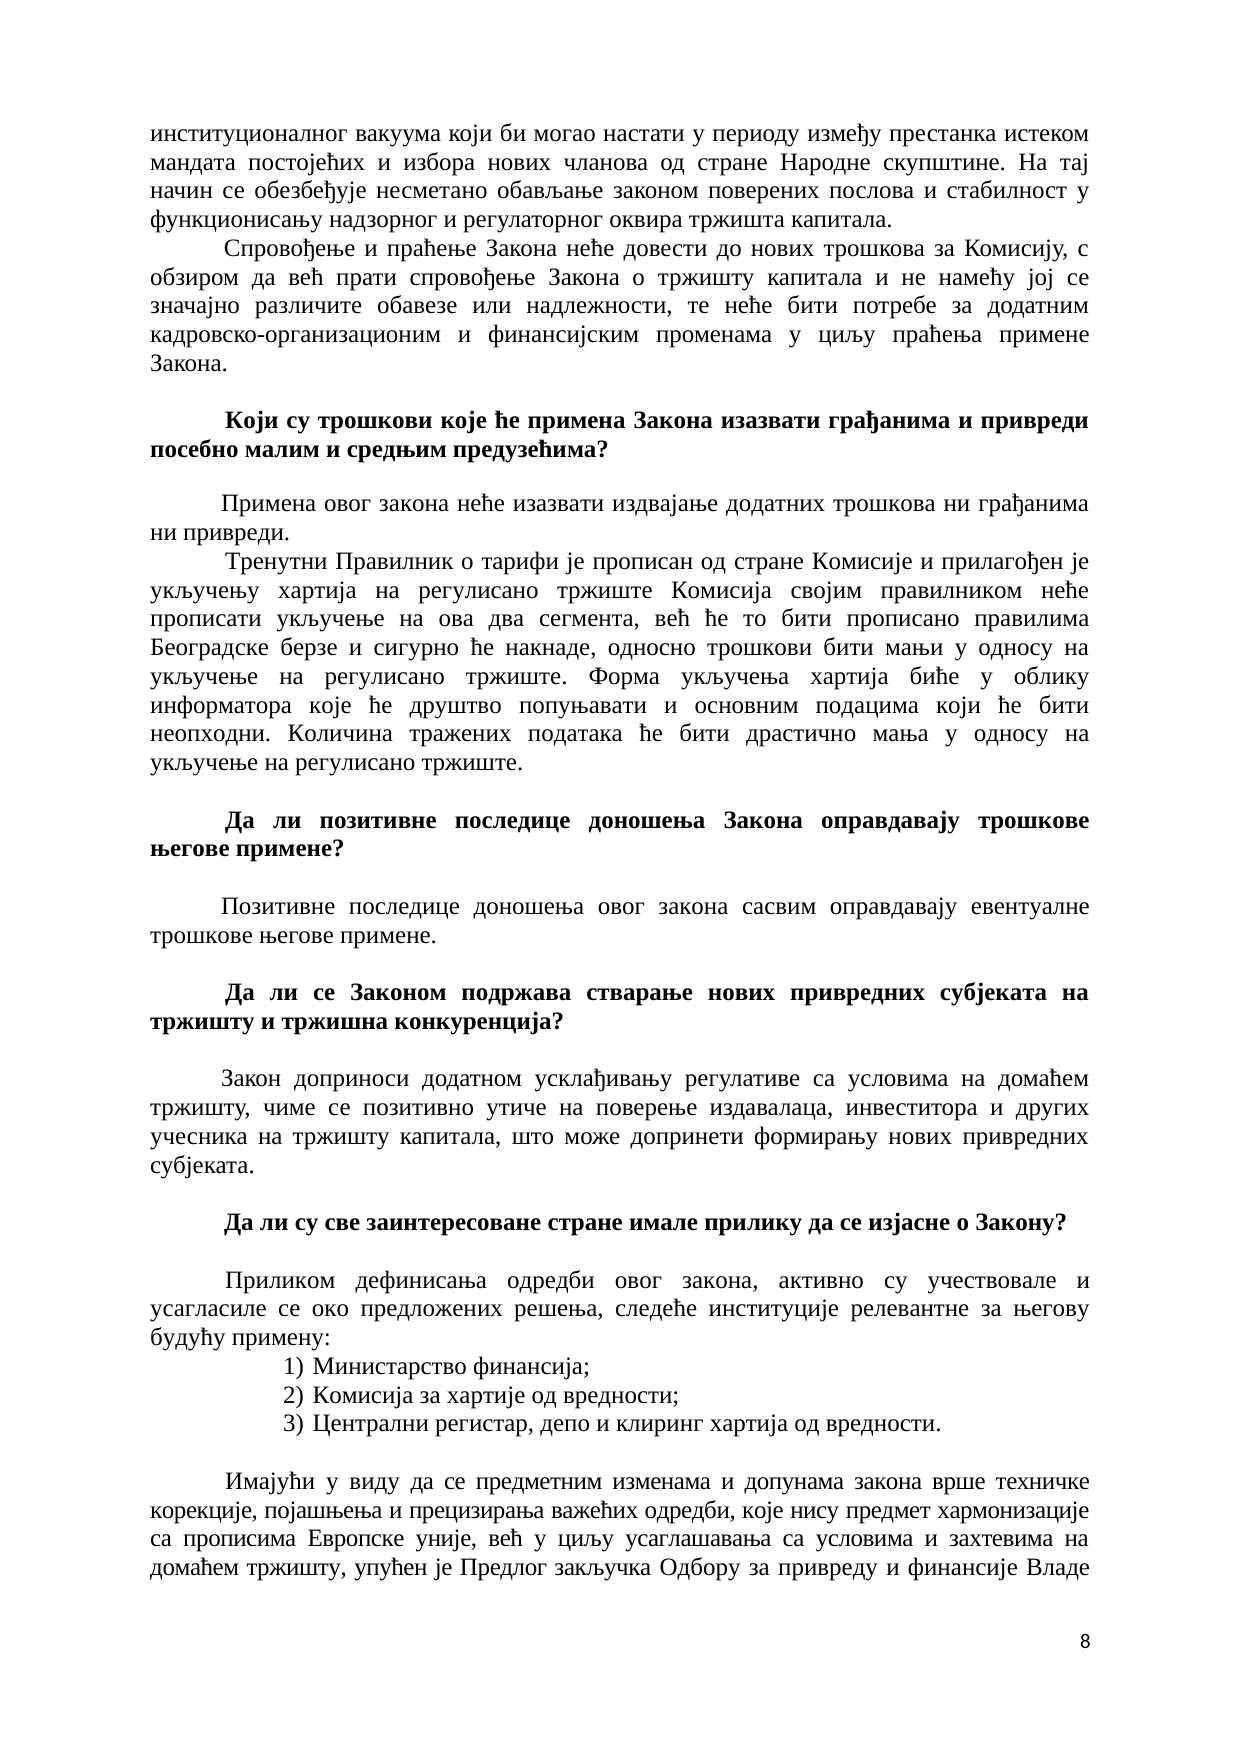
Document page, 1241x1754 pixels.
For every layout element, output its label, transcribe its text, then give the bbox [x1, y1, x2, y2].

text Који су трошкови које ће примена Закона изазвати грађанима и привреди посебно малим и средњим предузећима? [150, 406, 1090, 463]
text Да ли се Законом подржава стварање нових привредних субјеката на тржишту и тржишна конкуренција? [150, 977, 1090, 1035]
text Да ли позитивне последице доношења Закона оправдавају трошкове његове примене? [150, 805, 1090, 862]
text Приликом дефинисања одредби овог закона, активно су учествовале и усагласиле се око предложених решења, следеће институције релевантне за његову будућу примену: [150, 1265, 1091, 1351]
text Тренутни Правилник о тарифи је прописан од стране Комисије и прилагођен је укључењу хартија на регулисано тржиште Комисија својим правилником неће прописати укључење на ова два сегмента, већ ће то бити прописано правилима Београдске берзе и сигурно ће накнаде, односно трошкови бити мањи у односу на укључење на регулисано тржиште. Форма укључења хартија биће у облику информатора које ће друштво попуњавати и основним подацима који ће бити неопходни. Количина тражених података ће бити драстично мања у односу на укључење на регулисано тржиште. [150, 546, 1090, 776]
list Централни регистар, депо и клиринг хартија од вредности. [253, 1408, 1090, 1437]
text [150, 1466, 1090, 1581]
list Комисија за хартије од вредности; [253, 1380, 1090, 1408]
list Министарство финансија; [253, 1351, 1090, 1380]
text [150, 118, 1090, 233]
text Позитивне последице доношења овог закона сасвим оправдавају евентуалне трошкове његове примене. [150, 891, 1090, 948]
text Да ли су све заинтересоване стране имале прилику да се изјасне о Закону? [150, 1207, 1090, 1236]
text Спровођење и праћење Закона неће довести до нових трошкова за Комисију, с обзиром да већ прати спровођење Закона о тржишту капитала и не намећу јој се значајно различите обавезе или надлежности, те неће бити потребе за додатним кадровско-организационим и финансијским променама у циљу праћења примене Закона. [150, 233, 1090, 377]
text Примена овог закона неће изазвати издвајање додатних трошкова ни грађанима ни привреди. [150, 488, 1090, 546]
text Закон доприноси додатном усклађивању регулативе са условима на домаћем тржишту, чиме се позитивно утиче на поверење издавалаца, инвеститора и других учесника на тржишту капитала, што може допринети формирању нових привредних субјеката. [150, 1063, 1090, 1178]
